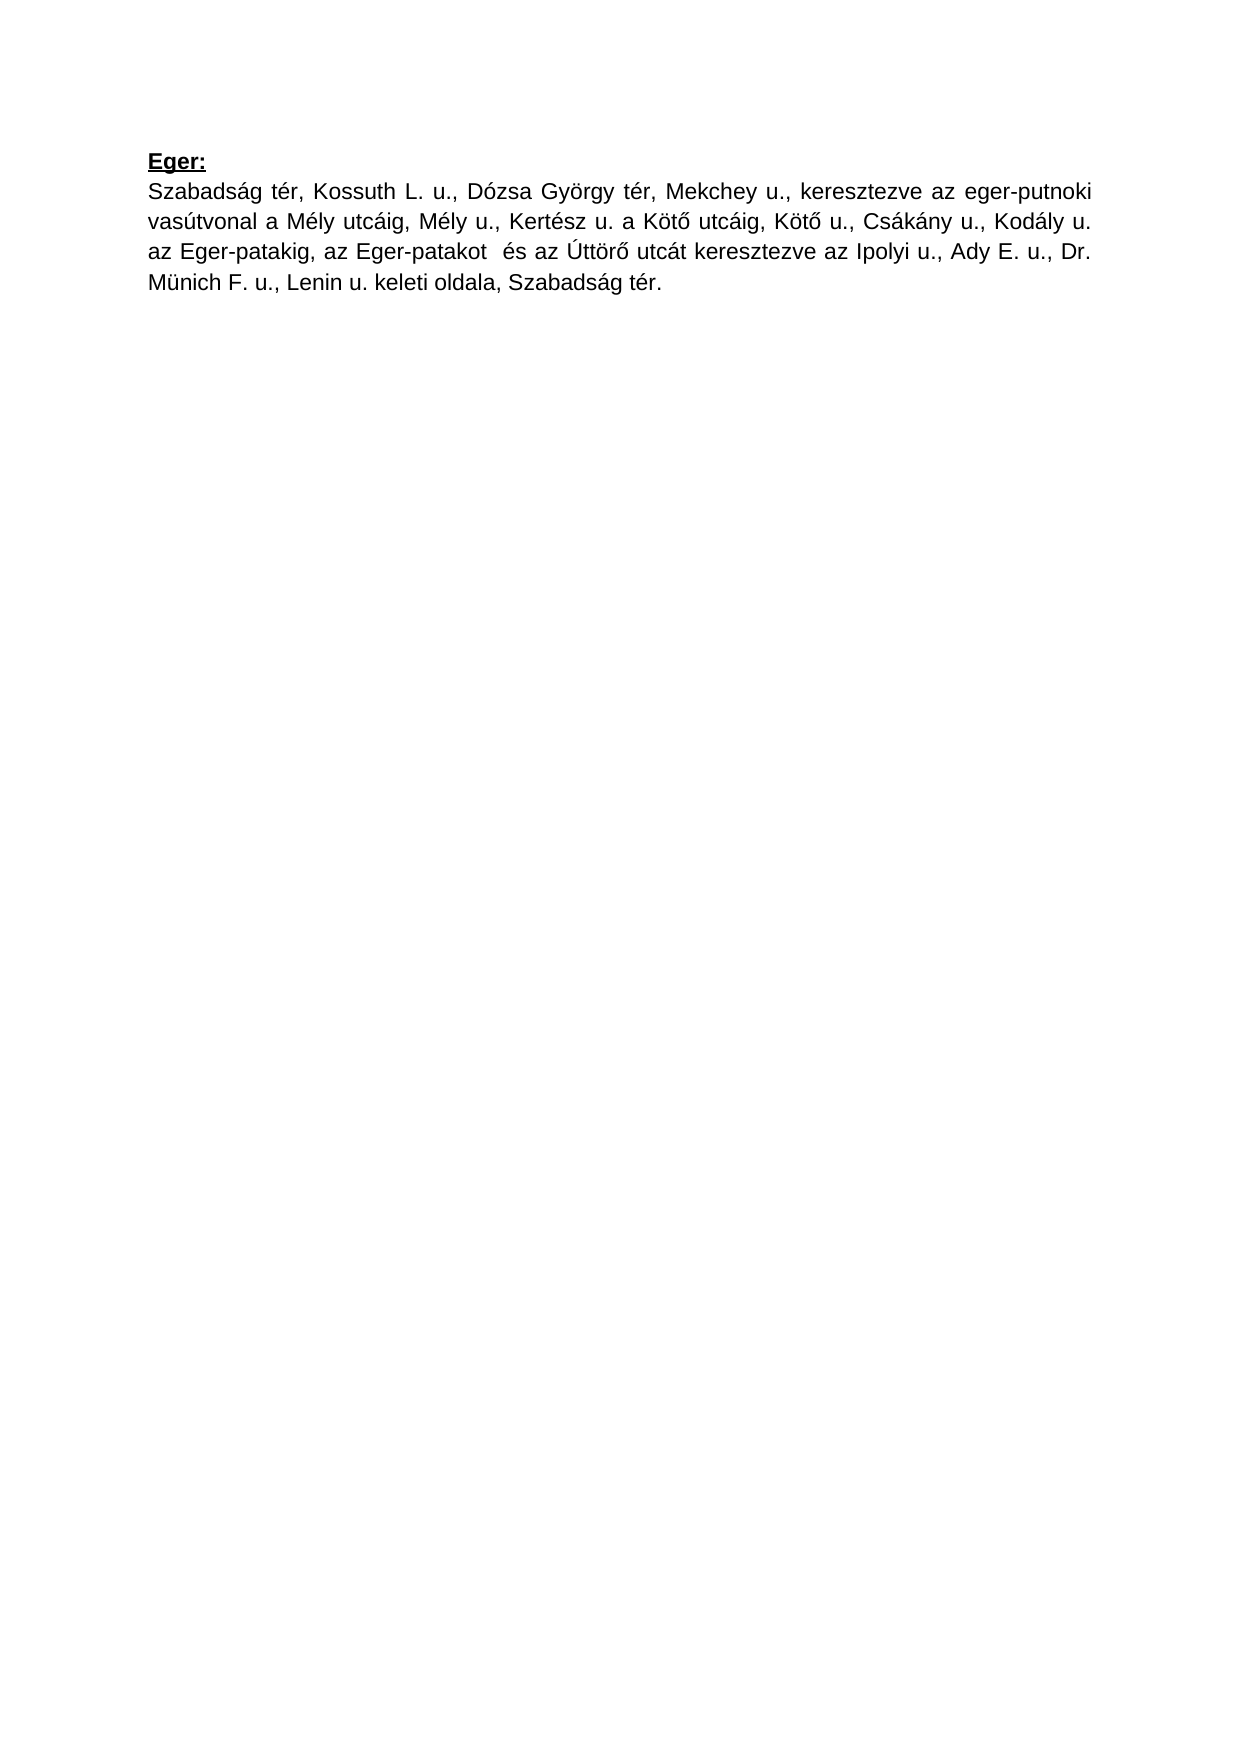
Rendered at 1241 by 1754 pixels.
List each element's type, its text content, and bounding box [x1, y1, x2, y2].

text Eger: Szabadság tér, Kossuth L. u., Dózsa György tér, Mekchey u., keresztezve az eger-putnoki vasútvonal a Mély utcáig, Mély u., Kertész u. a Kötő utcáig, Kötő u., Csákány u., Kodály u. az Eger-patakig, az Eger-patakot és az Úttörő utcát keresztezve az Ipolyi u., Ady E. u., Dr. Münich F. u., Lenin u. keleti oldala, Szabadság tér. [148, 148, 1093, 295]
